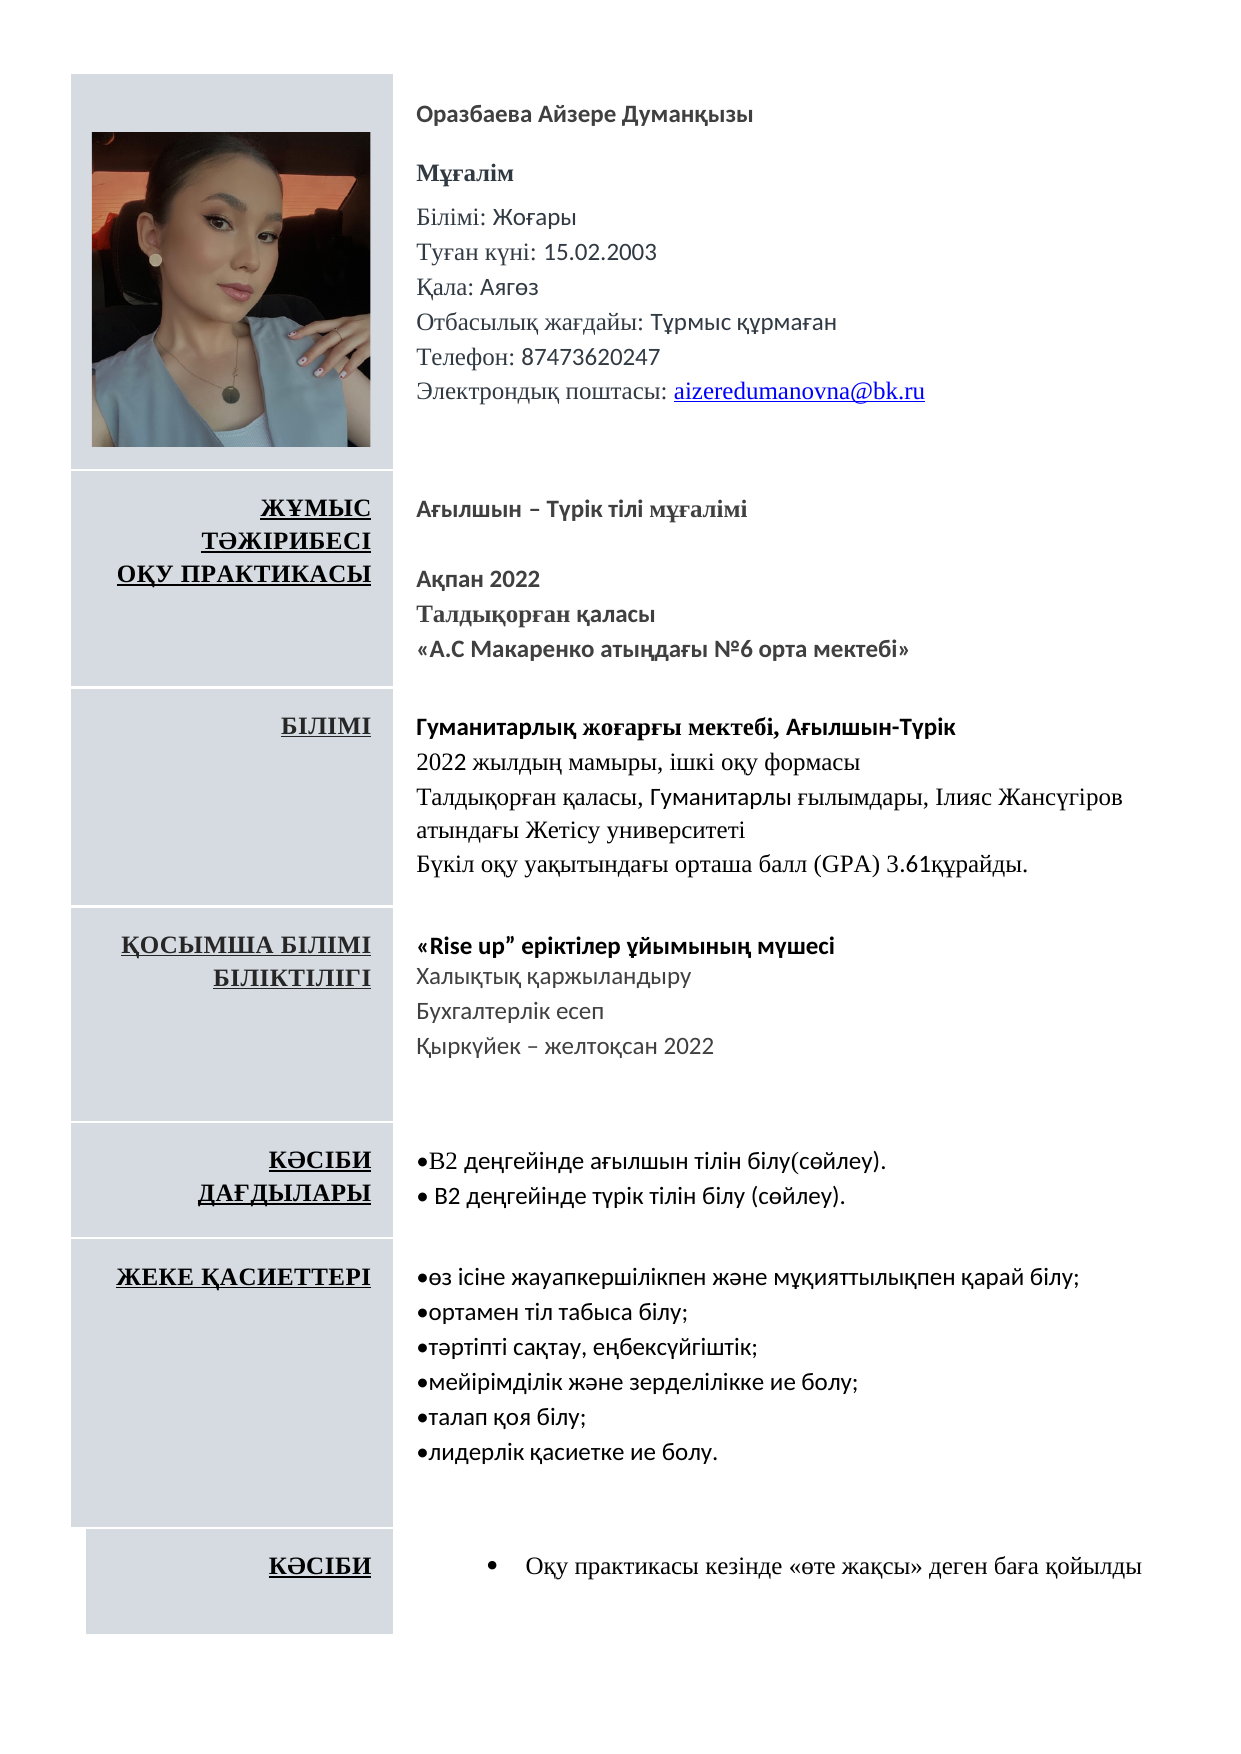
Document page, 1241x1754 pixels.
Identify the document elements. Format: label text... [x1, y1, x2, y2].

table_cell КӘСІБИ ДАҒДЫЛАРЫ [71, 1123, 393, 1237]
table_cell ҚОСЫМША БІЛІМІ БІЛІКТІЛІГІ [71, 908, 393, 1121]
table_cell БІЛІМІ [71, 689, 393, 905]
table_cell •өз ісіне жауапкершілікпен және мұқияттылықпен қарай білу; •ортамен тіл табыса білу; •тәртіпті сақтау, еңбексүйгіштік; •мейірімділік және зерделілікке ие болу; •талап қоя білу; •лидерлік қасиетке ие болу. [395, 1239, 1194, 1527]
table_cell Гуманитарлық жоғарғы мектебі, Ағылшын-Түрік 2022 жылдың мамыры, ішкі оқу формасы Талдықорған қаласы, Гуманитарлы ғылымдары, Ілияс Жансүгіров атындағы Жетісу университеті Бүкіл оқу уақытындағы орташа балл (GPA) 3.61құрайды. [395, 689, 1194, 905]
table_cell КӘСІБИ ДАҒДЫЛАРЫ [86, 1529, 393, 1634]
table_header Оразбаева Айзере Думанқызы Мұғалім Білімі: Жоғары Туған күні: 15.02.2003 Қала: Аягөз Отбасылық жағдайы: Тұрмыс құрмаған Телефон: 87473620247 Электрондық поштасы: aizeredumanovna@bk.ru [395, 76, 1194, 469]
table_cell Ағылшын – Түрік тілі мұғалімі Ақпан 2022 Талдықорған қаласы «А.С Макаренко атыңдағы №6 орта мектебі» [395, 471, 1194, 686]
table_cell •B2 деңгейінде ағылшын тілін білу(сөйлеу). • B2 деңгейінде түрік тілін білу (сөйлеу). [395, 1123, 1194, 1237]
table_cell ЖЕКЕ ҚАСИЕТТЕРІ [71, 1239, 393, 1527]
table_cell «Rise up” еріктілер ұйымының мүшесі Халықтық қаржыландыру Бухгалтерлік есеп Қыркүйек – желтоқсан 2022 [395, 908, 1194, 1121]
picture [91, 132, 371, 447]
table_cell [395, 1529, 1194, 1634]
table_cell ЖҰМЫС ТӘЖІРИБЕСІ ОҚУ ПРАКТИКАСЫ [71, 471, 393, 686]
table_header [71, 74, 393, 469]
